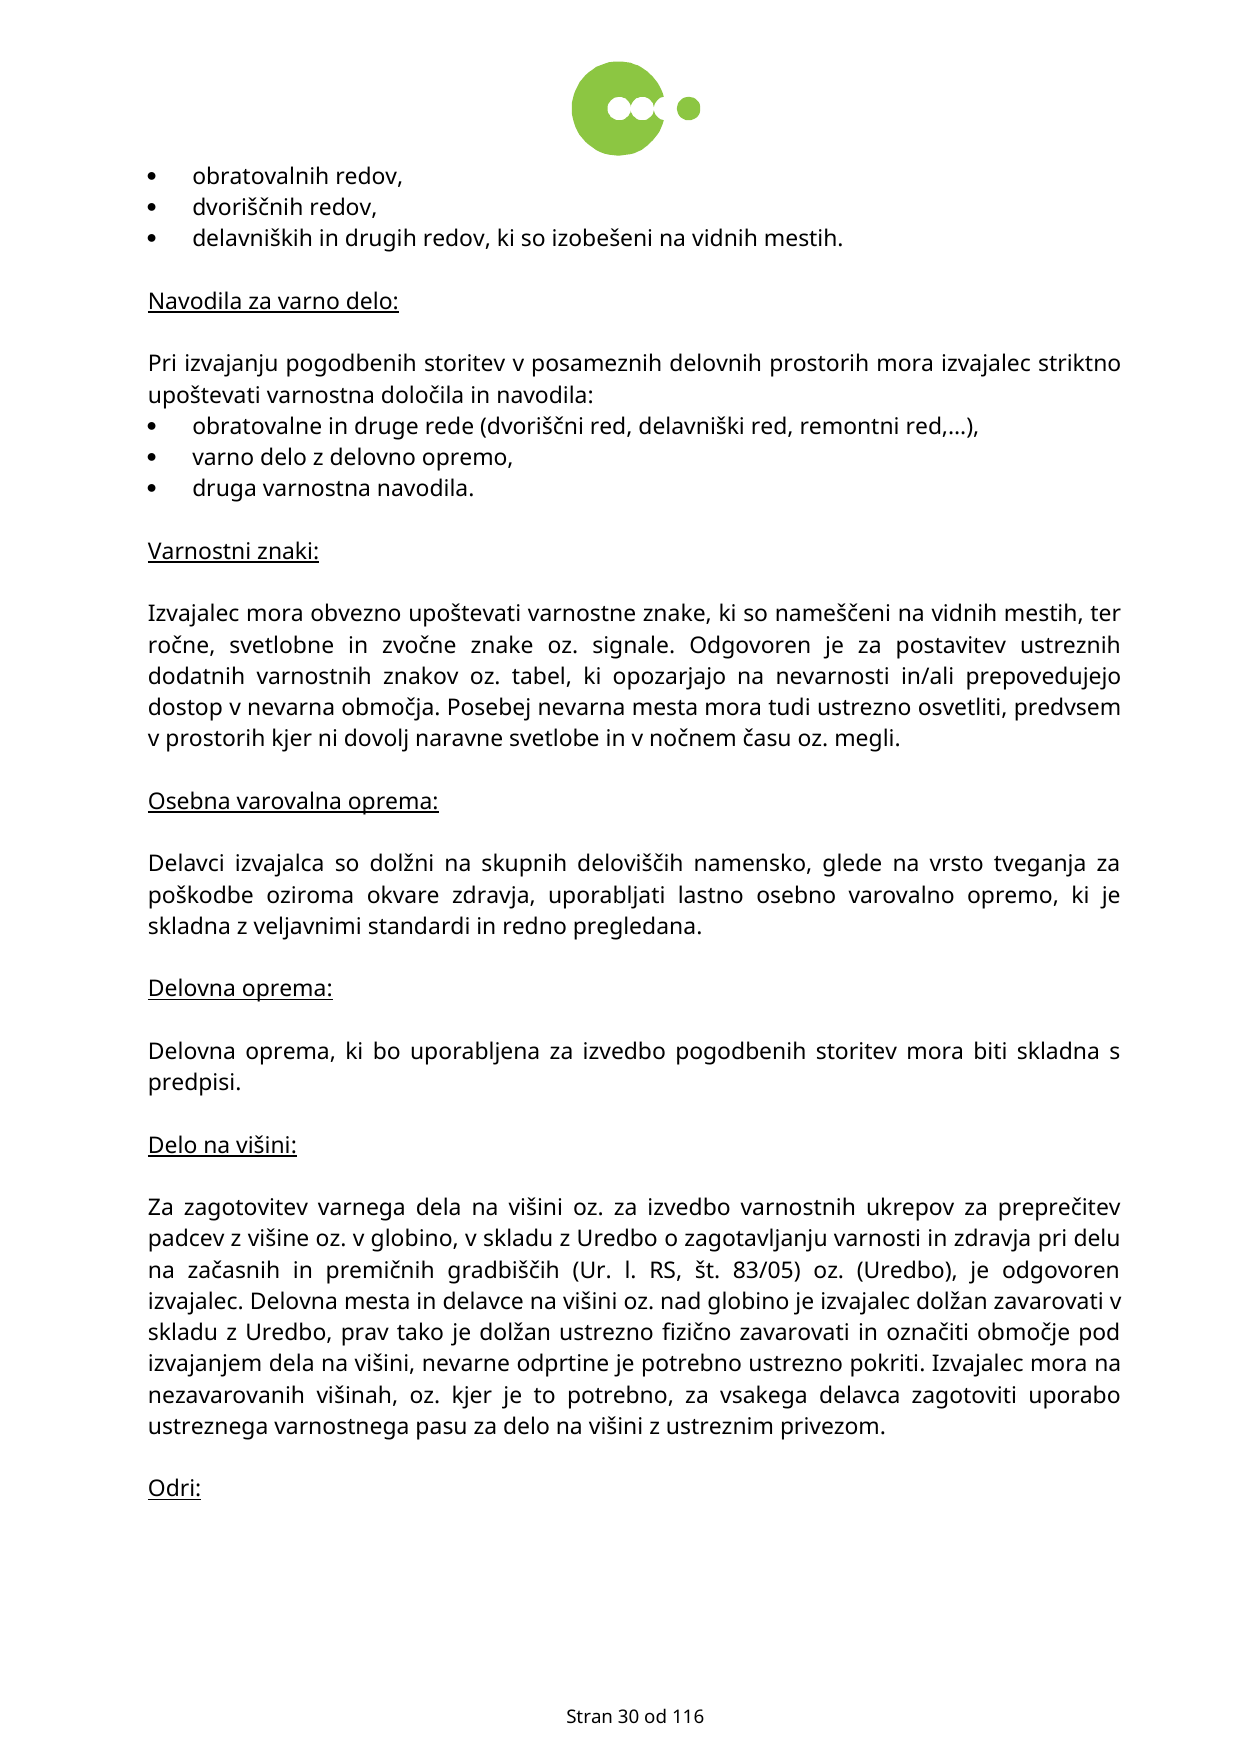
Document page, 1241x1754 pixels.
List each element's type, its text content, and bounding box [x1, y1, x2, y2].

text Navodila za varno delo: [148, 285, 1122, 316]
text Osebna varovalna oprema: [148, 785, 1122, 816]
text Izvajalec mora obvezno upoštevati varnostne znake, ki so nameščeni na vidnih mestih, ter ročne, svetlobne in zvočne znake oz. signale. Odgovoren je za postavitev ustreznih dodatnih varnostnih znakov oz. tabel, ki opozarjajo na nevarnosti in/ali prepovedujejo dostop v nevarna območja. Posebej nevarna mesta mora tudi ustrezno osvetliti, predvsem v prostorih kjer ni dovolj naravne svetlobe in v nočnem času oz. megli. [148, 597, 1122, 754]
text Za zagotovitev varnega dela na višini oz. za izvedbo varnostnih ukrepov za preprečitev padcev z višine oz. v globino, v skladu z Uredbo o zagotavljanju varnosti in zdravja pri delu na začasnih in premičnih gradbiščih (Ur. l. RS, št. 83/05) oz. (Uredbo), je odgovoren izvajalec. Delovna mesta in delavce na višini oz. nad globino je izvajalec dolžan zavarovati v skladu z Uredbo, prav tako je dolžan ustrezno fizično zavarovati in označiti območje pod izvajanjem dela na višini, nevarne odprtine je potrebno ustrezno pokriti. Izvajalec mora na nezavarovanih višinah, oz. kjer je to potrebno, za vsakega delavca zagotoviti uporabo ustreznega varnostnega pasu za delo na višini z ustreznim privezom. [148, 1191, 1122, 1441]
list obratovalne in druge rede (dvoriščni red, delavniški red, remontni red,…), [148, 410, 1122, 441]
list dvoriščnih redov, [148, 191, 1122, 222]
text Odri: [148, 1472, 1122, 1504]
text Delo na višini: [148, 1129, 1122, 1160]
list obratovalnih redov, [148, 160, 1122, 191]
text Pri izvajanju pogodbenih storitev v posameznih delovnih prostorih mora izvajalec striktno upoštevati varnostna določila in navodila: [148, 347, 1122, 410]
text Varnostni znaki: [148, 535, 1122, 566]
text Delovna oprema: [148, 972, 1122, 1004]
list druga varnostna navodila. [148, 472, 1122, 504]
text Delavci izvajalca so dolžni na skupnih deloviščih namensko, glede na vrsto tveganja za poškodbe oziroma okvare zdravja, uporabljati lastno osebno varovalno opremo, ki je skladna z veljavnimi standardi in redno pregledana. [148, 847, 1122, 941]
list varno delo z delovno opremo, [148, 441, 1122, 472]
text Delovna oprema, ki bo uporabljena za izvedbo pogodbenih storitev mora biti skladna s predpisi. [148, 1035, 1122, 1097]
list delavniških in drugih redov, ki so izobešeni na vidnih mestih. [148, 222, 1122, 254]
